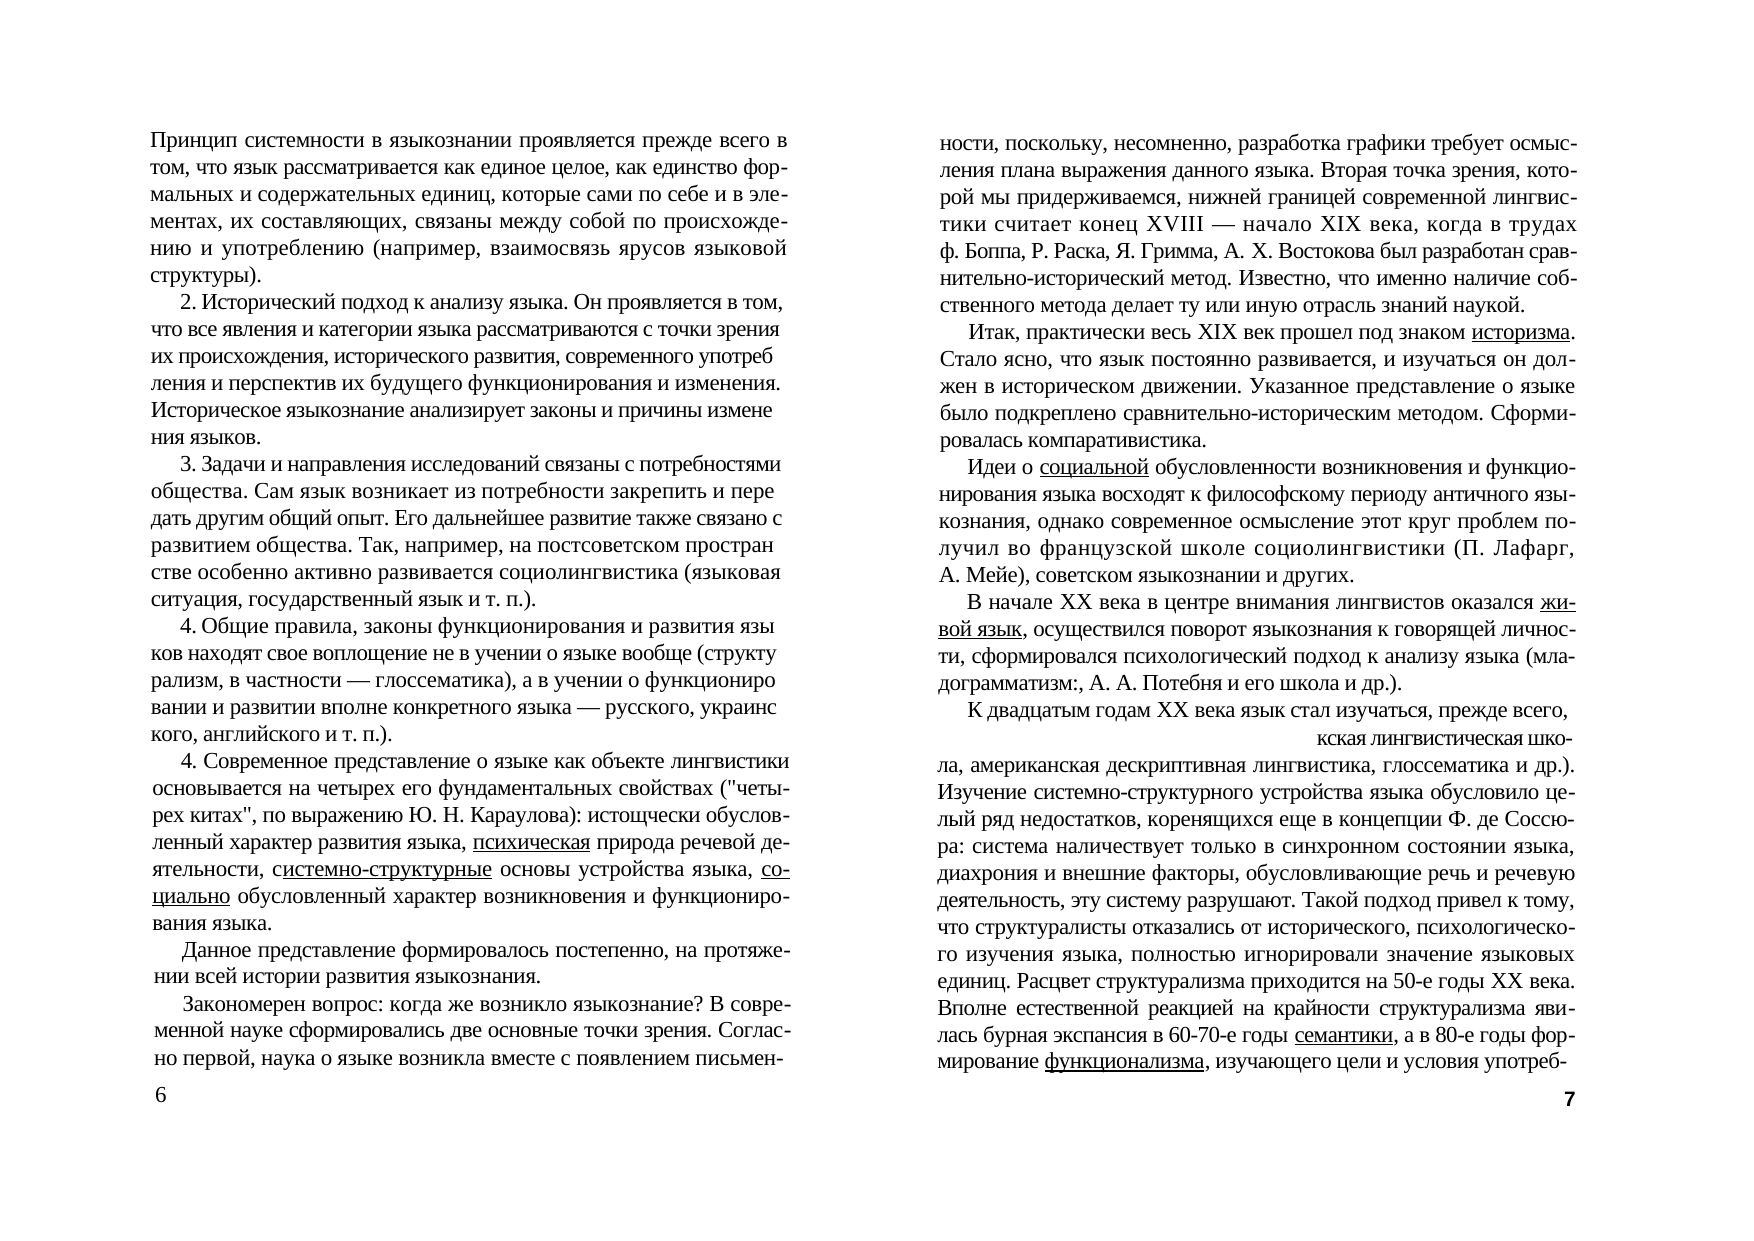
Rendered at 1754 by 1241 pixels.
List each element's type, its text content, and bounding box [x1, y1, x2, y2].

text Итак, практически весь XIX век прошел под знаком историзма. Стало ясно, что язык постоянно развивается, и изучаться он должен в историческом движении. Указанное представление о языке было подкреплено сравнительно-историческим методом. Сформировалась компаративистика. [939, 318, 1576, 453]
list Общие правила, законы функционирования и развития язы ков находят свое воплощение не в учении о языке вообще (структу рализм, в частности — глоссематика), а в учении о функциониро вании и развитии вполне конкретного языка — русского, украинс кого, английского и т. п.). [151, 612, 791, 747]
list Исторический подход к анализу языка. Он проявляется в том, что все явления и категории языка рассматриваются с точки зрения их происхождения, исторического развития, современного употреб ления и перспектив их будущего функционирования и изменения. Историческое языкознание анализирует законы и причины измене ния языков. [151, 288, 791, 450]
text 6 [155, 1081, 791, 1108]
text ности, поскольку, несомненно, разработка графики требует осмысления плана выражения данного языка. Вторая точка зрения, которой мы придерживаемся, нижней границей современной лингвистики считает конец XVIII — начало XIX века, когда в трудах ф. Боппа, Р. Раска, Я. Гримма, А. X. Востокова был разработан сравнительно-исторический метод. Известно, что именно наличие собственного метода делает ту или иную отрасль знаний наукой. [939, 129, 1577, 318]
text Закономерен вопрос: когда же возникло языкознание? В современной науке сформировались две основные точки зрения. Согласно первой, наука о языке возникла вместе с появлением письмен- [154, 989, 791, 1070]
list Задачи и направления исследований связаны с потребностями общества. Сам язык возникает из потребности закрепить и пере дать другим общий опыт. Его дальнейшее развитие также связано с развитием общества. Так, например, на постсоветском простран стве особенно активно развивается социолингвистика (языковая ситуация, государственный язык и т. п.). [151, 450, 791, 612]
text В начале XX века в центре внимания лингвистов оказался живой язык, осуществился поворот языкознания к говорящей личности, сформировался психологический подход к анализу языка (мла-дограмматизм:, А. А. Потебня и его школа и др.). [938, 588, 1576, 696]
text Принцип системности в языкознании проявляется прежде всего в том, что язык рассматривается как единое целое, как единство формальных и содержательных единиц, которые сами по себе и в элементах, их составляющих, связаны между собой по происхождению и употреблению (например, взаимосвязь ярусов языковой структуры). [150, 126, 788, 288]
text кская лингвистическая шко- [1317, 724, 1577, 751]
text Данное представление формировалось постепенно, на протяжении всей истории развития языкознания. [153, 935, 791, 989]
text Идеи о социальной обусловленности возникновения и функционирования языка восходят к философскому периоду античного языкознания, однако современное осмысление этот круг проблем получил во французской школе социолингвистики (П. Лафарг, А. Мейе), советском языкознании и других. [938, 453, 1576, 588]
text 7 [937, 1087, 1575, 1111]
text ла, американская дескриптивная лингвистика, глоссематика и др.). Изучение системно-структурного устройства языка обусловило целый ряд недостатков, коренящихся еще в концепции Ф. де Соссю-ра: система наличествует только в синхронном состоянии языка, диахрония и внешние факторы, обусловливающие речь и речевую деятельность, эту систему разрушают. Такой подход привел к тому, что структуралисты отказались от исторического, психологического изучения языка, полностью игнорировали значение языковых единиц. Расцвет структурализма приходится на 50-е годы XX века. Вполне естественной реакцией на крайности структурализма явилась бурная экспансия в 60-70-е годы семантики, а в 80-е годы формирование функционализма, изучающего цели и условия употреб- [937, 751, 1575, 1074]
text 4. Современное представление о языке как объекте лингвистики основывается на четырех его фундаментальных свойствах ("четырех китах", по выражению Ю. Н. Караулова): истощчески обусловленный характер развития языка, психическая природа речевой деятельности, системно-структурные основы устройства языка, социально обусловленный характер возникновения и функционирования языка. [152, 747, 790, 935]
text К двадцатым годам XX века язык стал изучаться, прежде всего, [967, 696, 1577, 723]
